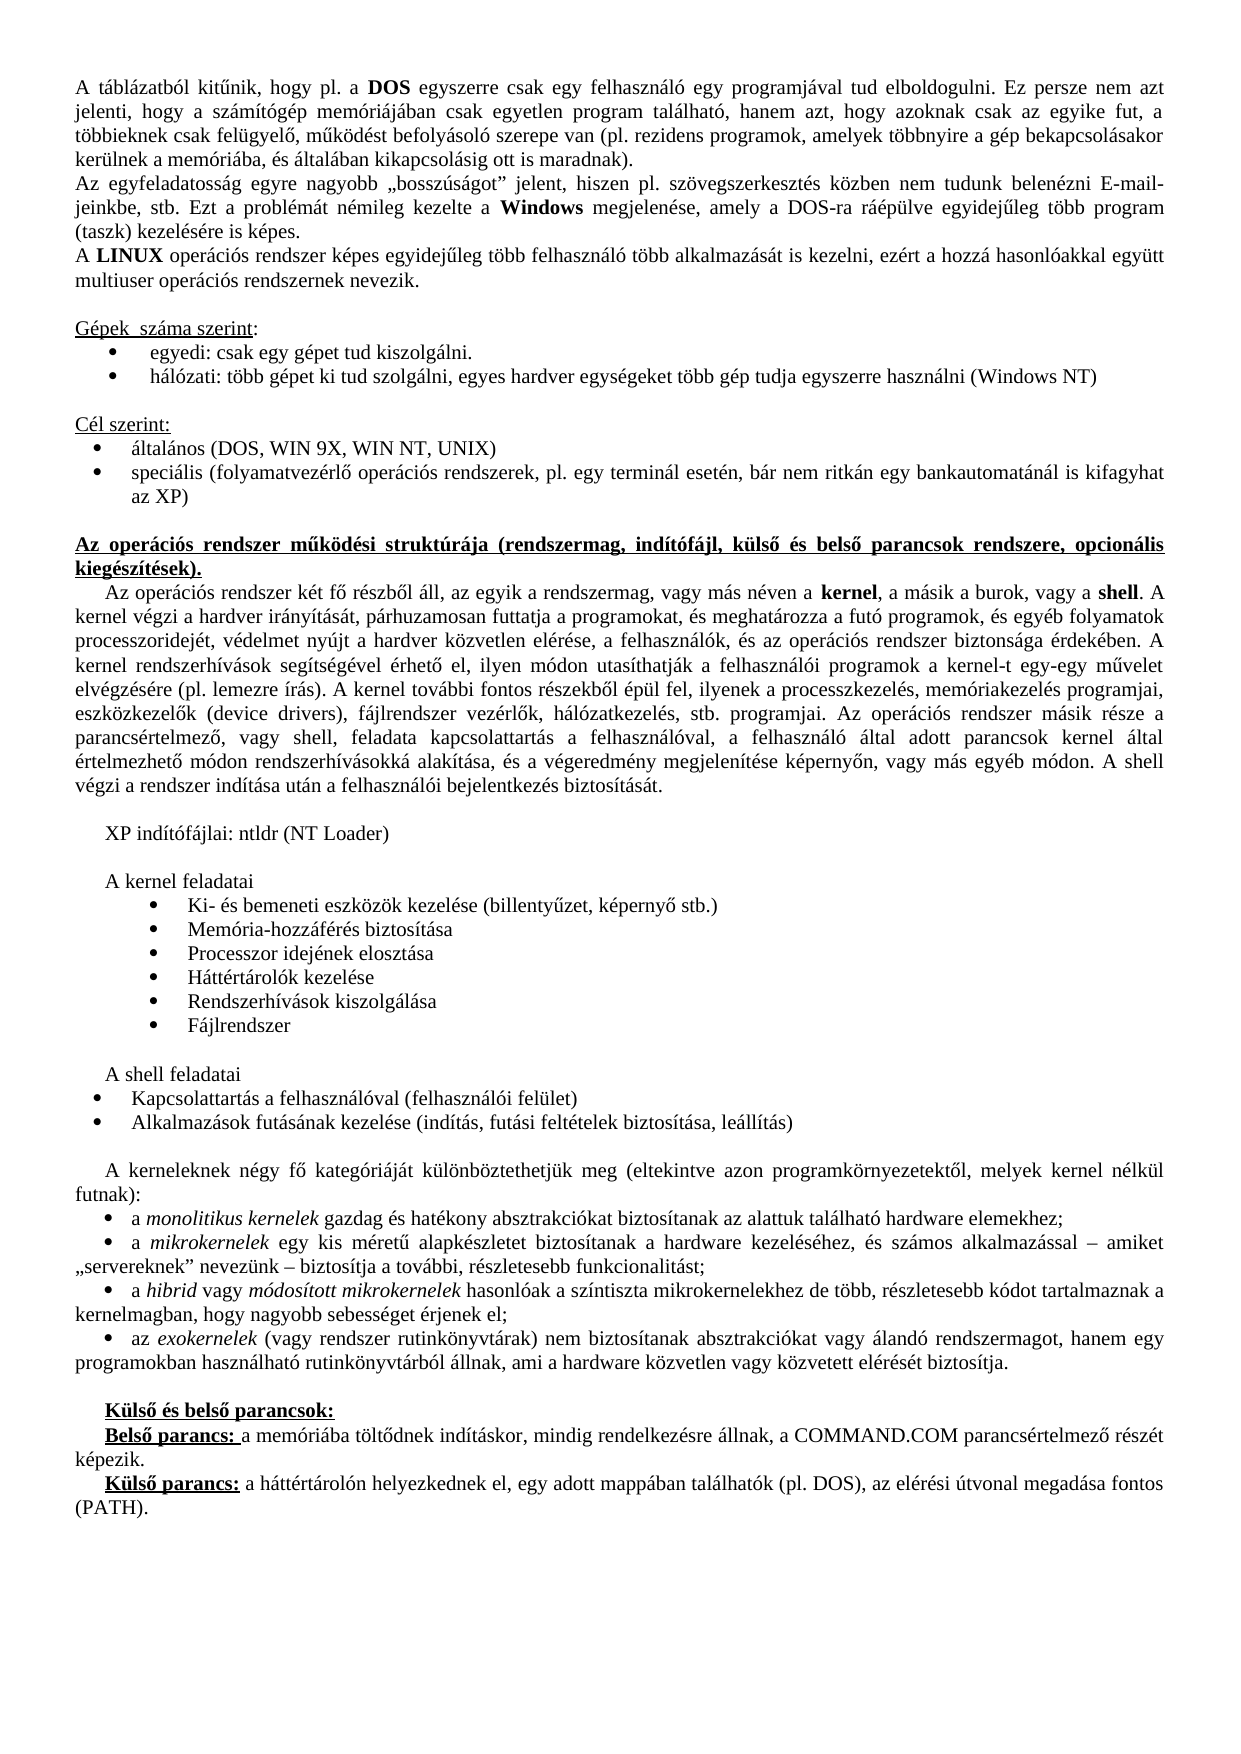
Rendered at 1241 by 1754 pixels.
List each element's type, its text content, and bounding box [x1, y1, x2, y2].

text Az operációs rendszer két fő részből áll, az egyik a rendszermag, vagy más néven a kernel, a másik a burok, vagy a shell. A kernel végzi a hardver irányítását, párhuzamosan futtatja a programokat, és meghatározza a futó programok, és egyéb folyamatok processzoridejét, védelmet nyújt a hardver közvetlen elérése, a felhasználók, és az operációs rendszer biztonsága érdekében. A kernel rendszerhívások segítségével érhető el, ilyen módon utasíthatják a felhasználói programok a kernel-t egy-egy művelet elvégzésére (pl. lemezre írás). A kernel további fontos részekből épül fel, ilyenek a processzkezelés, memóriakezelés programjai, eszközkezelők (device drivers), fájlrendszer vezérlők, hálózatkezelés, stb. programjai. Az operációs rendszer másik része a parancsértelmező, vagy shell, feladata kapcsolattartás a felhasználóval, a felhasználó által adott parancsok kernel által értelmezhető módon rendszerhívásokká alakítása, és a végeredmény megjelenítése képernyőn, vagy más egyéb módon. A shell végzi a rendszer indítása után a felhasználói bejelentkezés biztosítását. [75, 580, 1165, 797]
list az exokernelek (vagy rendszer rutinkönyvtárak) nem biztosítanak absztrakciókat vagy álandó rendszermagot, hanem egy programokban használható rutinkönyvtárból állnak, ami a hardware közvetlen vagy közvetett elérését biztosítja. [75, 1326, 1165, 1374]
text A LINUX operációs rendszer képes egyidejűleg több felhasználó több alkalmazását is kezelni, ezért a hozzá hasonlóakkal együtt multiuser operációs rendszernek nevezik. [75, 243, 1165, 292]
list Fájlrendszer [150, 1013, 1165, 1037]
text Belső parancs: a memóriába töltődnek indításkor, mindig rendelkezésre állnak, a COMMAND.COM parancsértelmező részét képezik. [75, 1422, 1165, 1471]
text Az operációs rendszer működési struktúrája (rendszermag, indítófájl, külső és belső parancsok rendszere, opcionális kiegészítések). [75, 554, 1165, 580]
text A táblázatból kitűnik, hogy pl. a DOS egyszerre csak egy felhasználó egy programjával tud elboldogulni. Ez persze nem azt jelenti, hogy a számítógép memóriájában csak egyetlen program található, hanem azt, hogy azoknak csak az egyike fut, a többieknek csak felügyelő, működést befolyásoló szerepe van (pl. rezidens programok, amelyek többnyire a gép bekapcsolásakor kerülnek a memóriába, és általában kikapcsolásig ott is maradnak). [75, 75, 1165, 171]
text A shell feladatai [75, 1062, 1165, 1086]
list hálózati: több gépet ki tud szolgálni, egyes hardver egységeket több gép tudja egyszerre használni (Windows NT) [109, 364, 1165, 388]
text Külső parancs: a háttértárolón helyezkednek el, egy adott mappában találhatók (pl. DOS), az elérési útvonal megadása fontos (PATH). [75, 1471, 1165, 1519]
list Alkalmazások futásának kezelése (indítás, futási feltételek biztosítása, leállítás) [94, 1110, 1165, 1134]
list egyedi: csak egy gépet tud kiszolgálni. [109, 340, 1165, 364]
list Rendszerhívások kiszolgálása [150, 989, 1165, 1013]
text Gépek száma szerint: [75, 316, 1165, 340]
text A kerneleknek négy fő kategóriáját különböztethetjük meg (eltekintve azon programkörnyezetektől, melyek kernel nélkül futnak): [75, 1158, 1165, 1206]
list Ki- és bemeneti eszközök kezelése (billentyűzet, képernyő stb.) [150, 893, 1165, 917]
list a mikrokernelek egy kis méretű alapkészletet biztosítanak a hardware kezeléséhez, és számos alkalmazással – amiket „servereknek” nevezünk – biztosítja a további, részletesebb funkcionalitást; [75, 1230, 1165, 1278]
list Processzor idejének elosztása [150, 941, 1165, 965]
list Kapcsolattartás a felhasználóval (felhasználói felület) [94, 1086, 1165, 1110]
list Háttértárolók kezelése [150, 965, 1165, 989]
text Az egyfeladatosság egyre nagyobb „bosszúságot” jelent, hiszen pl. szövegszerkesztés közben nem tudunk belenézni E-mail-jeinkbe, stb. Ezt a problémát némileg kezelte a Windows megjelenése, amely a DOS-ra ráépülve egyidejűleg több program (taszk) kezelésére is képes. [75, 171, 1165, 243]
text XP indítófájlai: ntldr (NT Loader) [75, 821, 1165, 845]
text A kernel feladatai [75, 869, 1165, 893]
text Cél szerint: [75, 412, 1165, 436]
list speciális (folyamatvezérlő operációs rendszerek, pl. egy terminál esetén, bár nem ritkán egy bankautomatánál is kifagyhat az XP) [94, 460, 1165, 508]
list Memória-hozzáférés biztosítása [150, 917, 1165, 941]
list a monolitikus kernelek gazdag és hatékony absztrakciókat biztosítanak az alattuk található hardware elemekhez; [75, 1206, 1165, 1230]
list általános (DOS, WIN 9X, WIN NT, UNIX) [94, 436, 1165, 460]
text Az operációs rendszer működési struktúrája (rendszermag, indítófájl, külső és belső parancsok rendszere, opcionális kiegészítések). [75, 532, 1165, 553]
list a hibrid vagy módosított mikrokernelek hasonlóak a színtiszta mikrokernelekhez de több, részletesebb kódot tartalmaznak a kernelmagban, hogy nagyobb sebességet érjenek el; [75, 1278, 1165, 1326]
text Külső és belső parancsok: [75, 1398, 1165, 1422]
